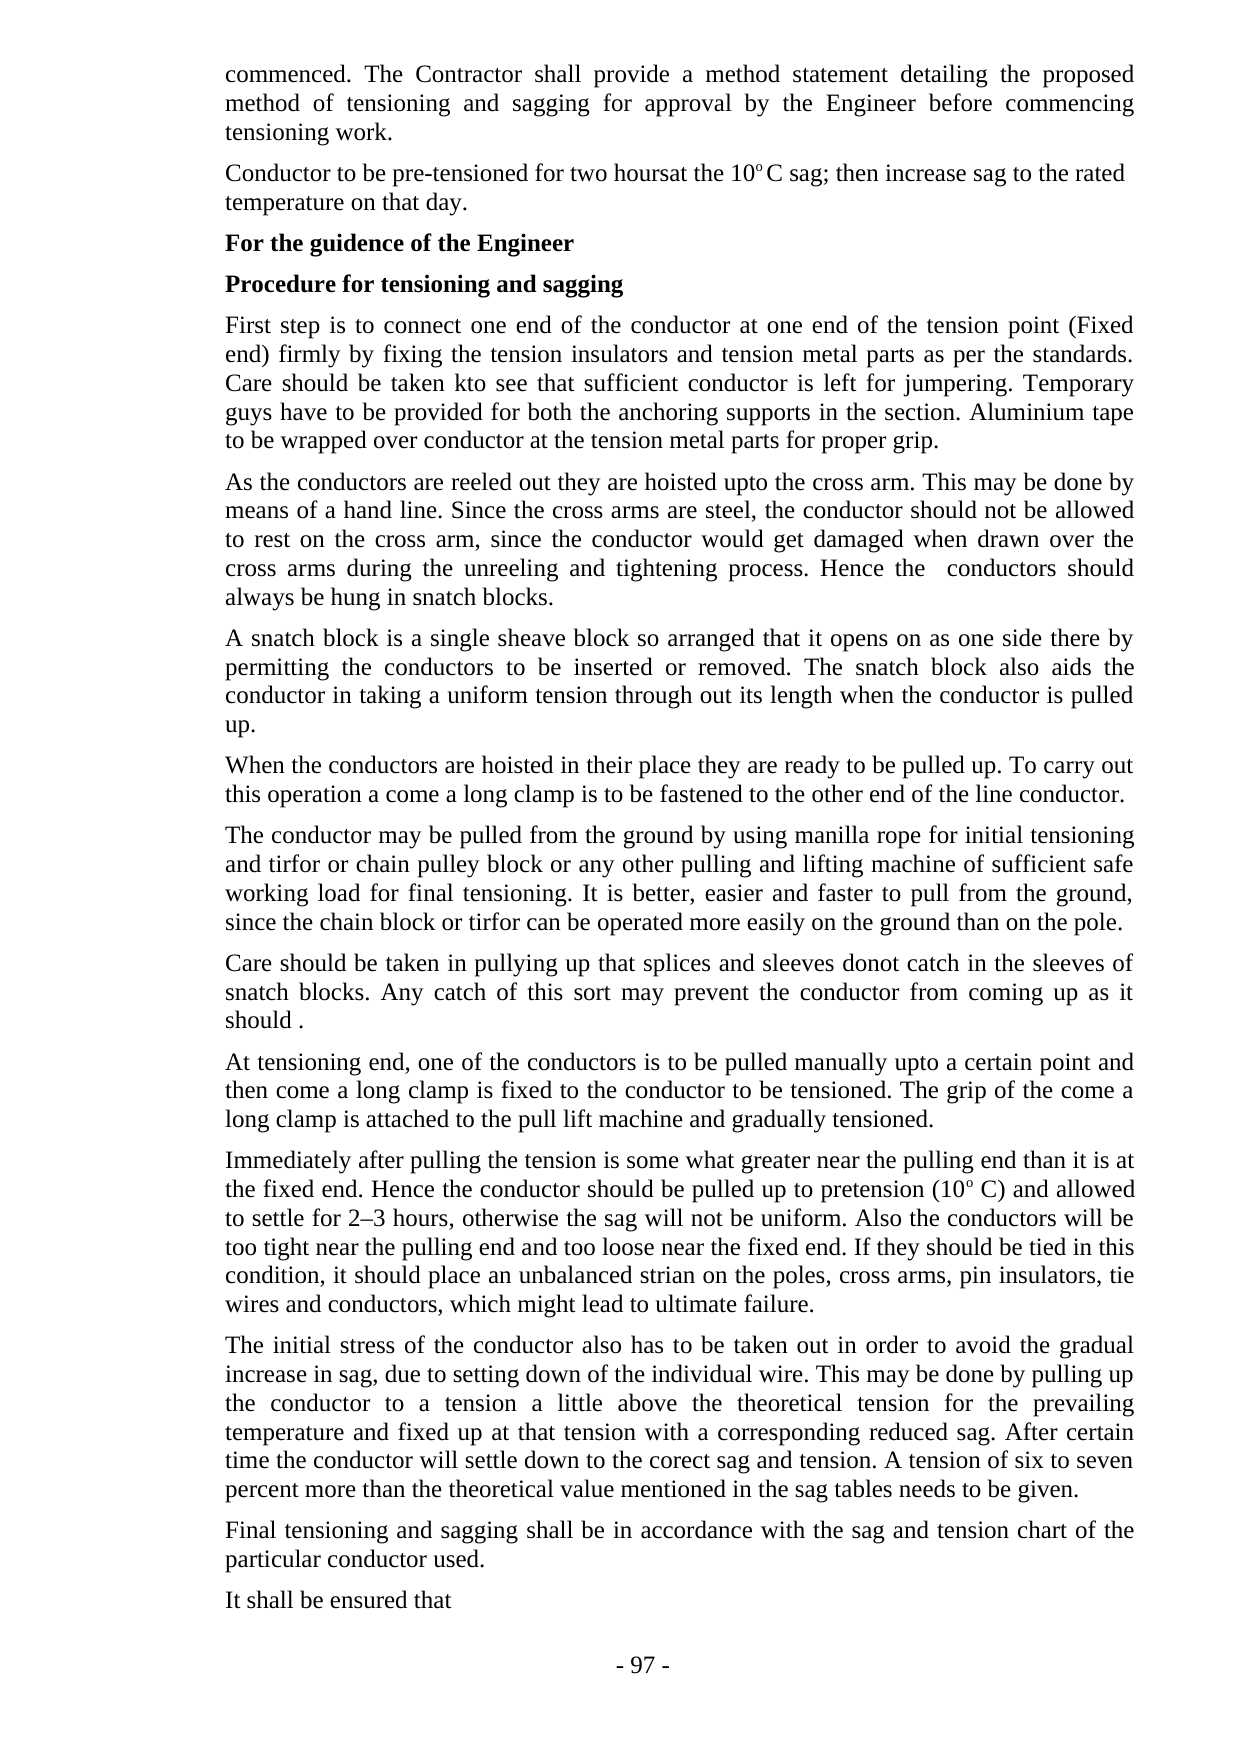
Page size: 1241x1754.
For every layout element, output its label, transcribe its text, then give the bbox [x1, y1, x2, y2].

text When the conductors are hoisted in their place they are ready to be pulled up. To carry out this operation a come a long clamp is to be fastened to the other end of the line conductor. [225, 750, 1135, 808]
text Immediately after pulling the tension is some what greater near the pulling end than it is at the fixed end. Hence the conductor should be pulled up to pretension (10o C) and allowed to settle for 2–3 hours, otherwise the sag will not be uniform. Also the conductors will be too tight near the pulling end and too loose near the fixed end. If they should be tied in this condition, it should place an unbalanced strian on the poles, cross arms, pin insulators, tie wires and conductors, which might lead to ultimate failure. [225, 1145, 1135, 1318]
text At tensioning end, one of the conductors is to be pulled manually upto a certain point and then come a long clamp is fixed to the conductor to be tensioned. The grip of the come a long clamp is attached to the pull lift machine and gradually tensioned. [225, 1047, 1135, 1133]
text The conductor may be pulled from the ground by using manilla rope for initial tensioning and tirfor or chain pulley block or any other pulling and lifting machine of sufficient safe working load for final tensioning. It is better, easier and faster to pull from the ground, since the chain block or tirfor can be operated more easily on the ground than on the pole. [225, 820, 1135, 935]
text Conductor to be pre-tensioned for two hoursat the 10o C sag; then increase sag to the rated temperature on that day. [225, 158, 1135, 215]
text The initial stress of the conductor also has to be taken out in order to avoid the gradual increase in sag, due to setting down of the individual wire. This may be done by pulling up the conductor to a tension a little above the theoretical tension for the prevailing temperature and fixed up at that tension with a corresponding reduced sag. After certain time the conductor will settle down to the corect sag and tension. A tension of six to seven percent more than the theoretical value mentioned in the sag tables needs to be given. [225, 1330, 1135, 1503]
text It shall be ensured that [225, 1585, 1135, 1614]
text As the conductors are reeled out they are hoisted upto the cross arm. This may be done by means of a hand line. Since the cross arms are steel, the conductor should not be allowed to rest on the cross arm, since the conductor would get damaged when drawn over the cross arms during the unreeling and tightening process. Hence the conductors should always be hung in snatch blocks. [225, 467, 1135, 610]
text First step is to connect one end of the conductor at one end of the tension point (Fixed end) firmly by fixing the tension insulators and tension metal parts as per the standards. Care should be taken kto see that sufficient conductor is left for jumpering. Temporary guys have to be provided for both the anchoring supports in the section. Aluminium tape to be wrapped over conductor at the tension metal parts for proper grip. [225, 310, 1135, 454]
text Care should be taken in pullying up that splices and sleeves donot catch in the sleeves of snatch blocks. Any catch of this sort may prevent the conductor from coming up as it should . [225, 948, 1135, 1034]
text A snatch block is a single sheave block so arranged that it opens on as one side there by permitting the conductors to be inserted or removed. The snatch block also aids the conductor in taking a uniform tension through out its length when the conductor is pulled up. [225, 623, 1135, 738]
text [225, 59, 1135, 145]
text Final tensioning and sagging shall be in accordance with the sag and tension chart of the particular conductor used. [225, 1515, 1135, 1573]
text Procedure for tensioning and sagging [225, 269, 1135, 298]
text For the guidence of the Engineer [225, 228, 1135, 257]
